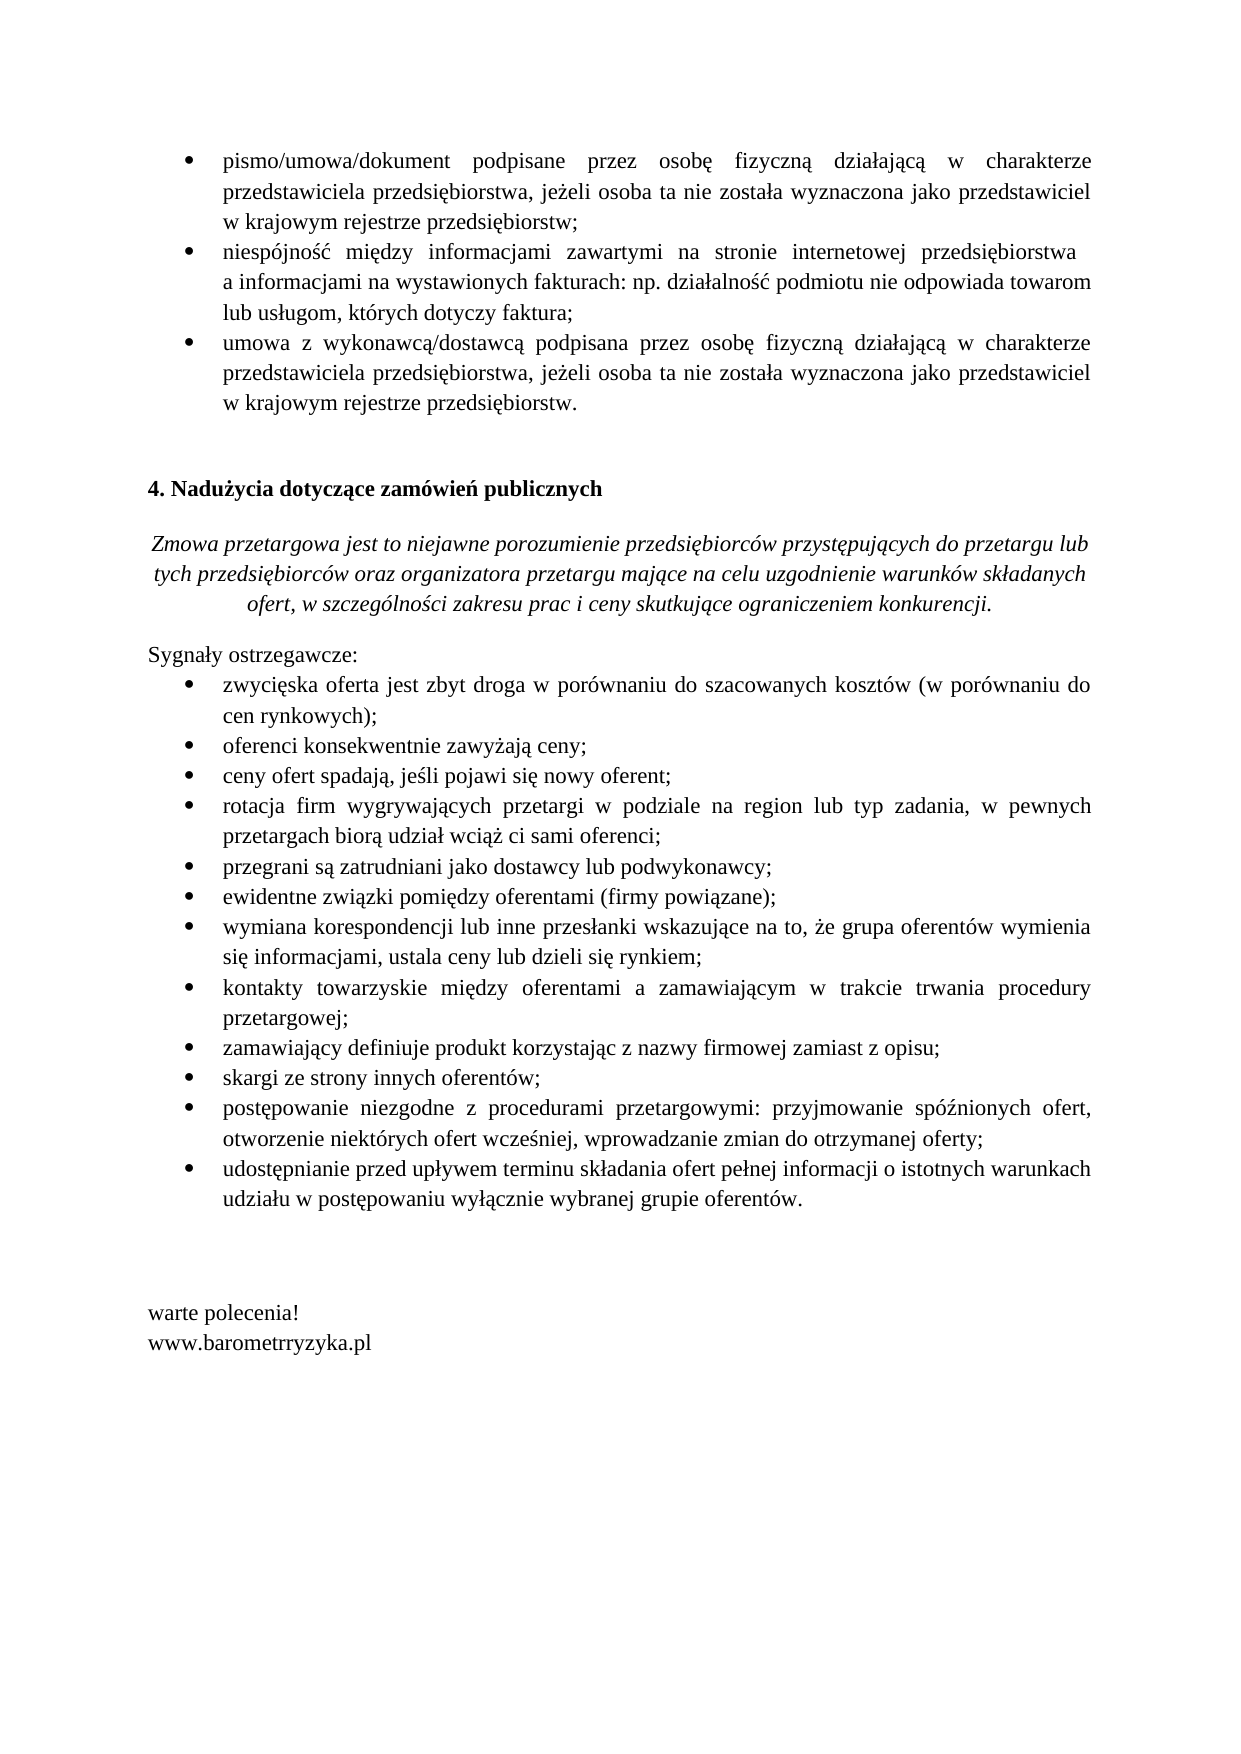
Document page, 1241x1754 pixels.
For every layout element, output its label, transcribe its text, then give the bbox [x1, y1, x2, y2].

list niespójność między informacjami zawartymi na stronie internetowej przedsiębiorstwa a informacjami na wystawionych fakturach: np. działalność podmiotu nie odpowiada towarom lub usługom, których dotyczy faktura; [185, 238, 1093, 325]
list umowa z wykonawcą/dostawcą podpisana przez osobę fizyczną działającą w charakterze przedstawiciela przedsiębiorstwa, jeżeli osoba ta nie została wyznaczona jako przedstawiciel w krajowym rejestrze przedsiębiorstw. [185, 329, 1093, 416]
text 4. Nadużycia dotyczące zamówień publicznych [148, 475, 1093, 501]
list wymiana korespondencji lub inne przesłanki wskazujące na to, że grupa oferentów wymienia się informacjami, ustala ceny lub dzieli się rynkiem; [185, 913, 1093, 970]
list postępowanie niezgodne z procedurami przetargowymi: przyjmowanie spóźnionych ofert, otworzenie niektórych ofert wcześniej, wprowadzanie zmian do otrzymanej oferty; [185, 1094, 1093, 1151]
list kontakty towarzyskie między oferentami a zamawiającym w trakcie trwania procedury przetargowej; [185, 974, 1093, 1030]
text Sygnały ostrzegawcze: [148, 641, 1093, 668]
list ceny ofert spadają, jeśli pojawi się nowy oferent; [185, 762, 1093, 788]
list zwycięska oferta jest zbyt droga w porównaniu do szacowanych kosztów (w porównaniu do cen rynkowych); [185, 672, 1093, 728]
list rotacja firm wygrywających przetargi w podziale na region lub typ zadania, w pewnych przetargach biorą udział wciąż ci sami oferenci; [185, 792, 1093, 849]
text www.barometrryzyka.pl [148, 1329, 1093, 1355]
list oferenci konsekwentnie zawyżają ceny; [185, 732, 1093, 758]
list skargi ze strony innych oferentów; [185, 1064, 1093, 1091]
list przegrani są zatrudniani jako dostawcy lub podwykonawcy; [185, 853, 1093, 879]
text Zmowa przetargowa jest to niejawne porozumienie przedsiębiorców przystępujących do przetargu lub tych przedsiębiorców oraz organizatora przetargu mające na celu uzgodnienie warunków składanych ofert, w szczególności zakresu prac i ceny skutkujące ograniczeniem konkurencji. [148, 530, 1093, 617]
list udostępnianie przed upływem terminu składania ofert pełnej informacji o istotnych warunkach udziału w postępowaniu wyłącznie wybranej grupie oferentów. [185, 1155, 1093, 1211]
list pismo/umowa/dokument podpisane przez osobę fizyczną działającą w charakterze przedstawiciela przedsiębiorstwa, jeżeli osoba ta nie została wyznaczona jako przedstawiciel w krajowym rejestrze przedsiębiorstw; [185, 148, 1093, 234]
list zamawiający definiuje produkt korzystając z nazwy firmowej zamiast z opisu; [185, 1034, 1093, 1060]
list ewidentne związki pomiędzy oferentami (firmy powiązane); [185, 883, 1093, 909]
text warte polecenia! [148, 1298, 1093, 1325]
